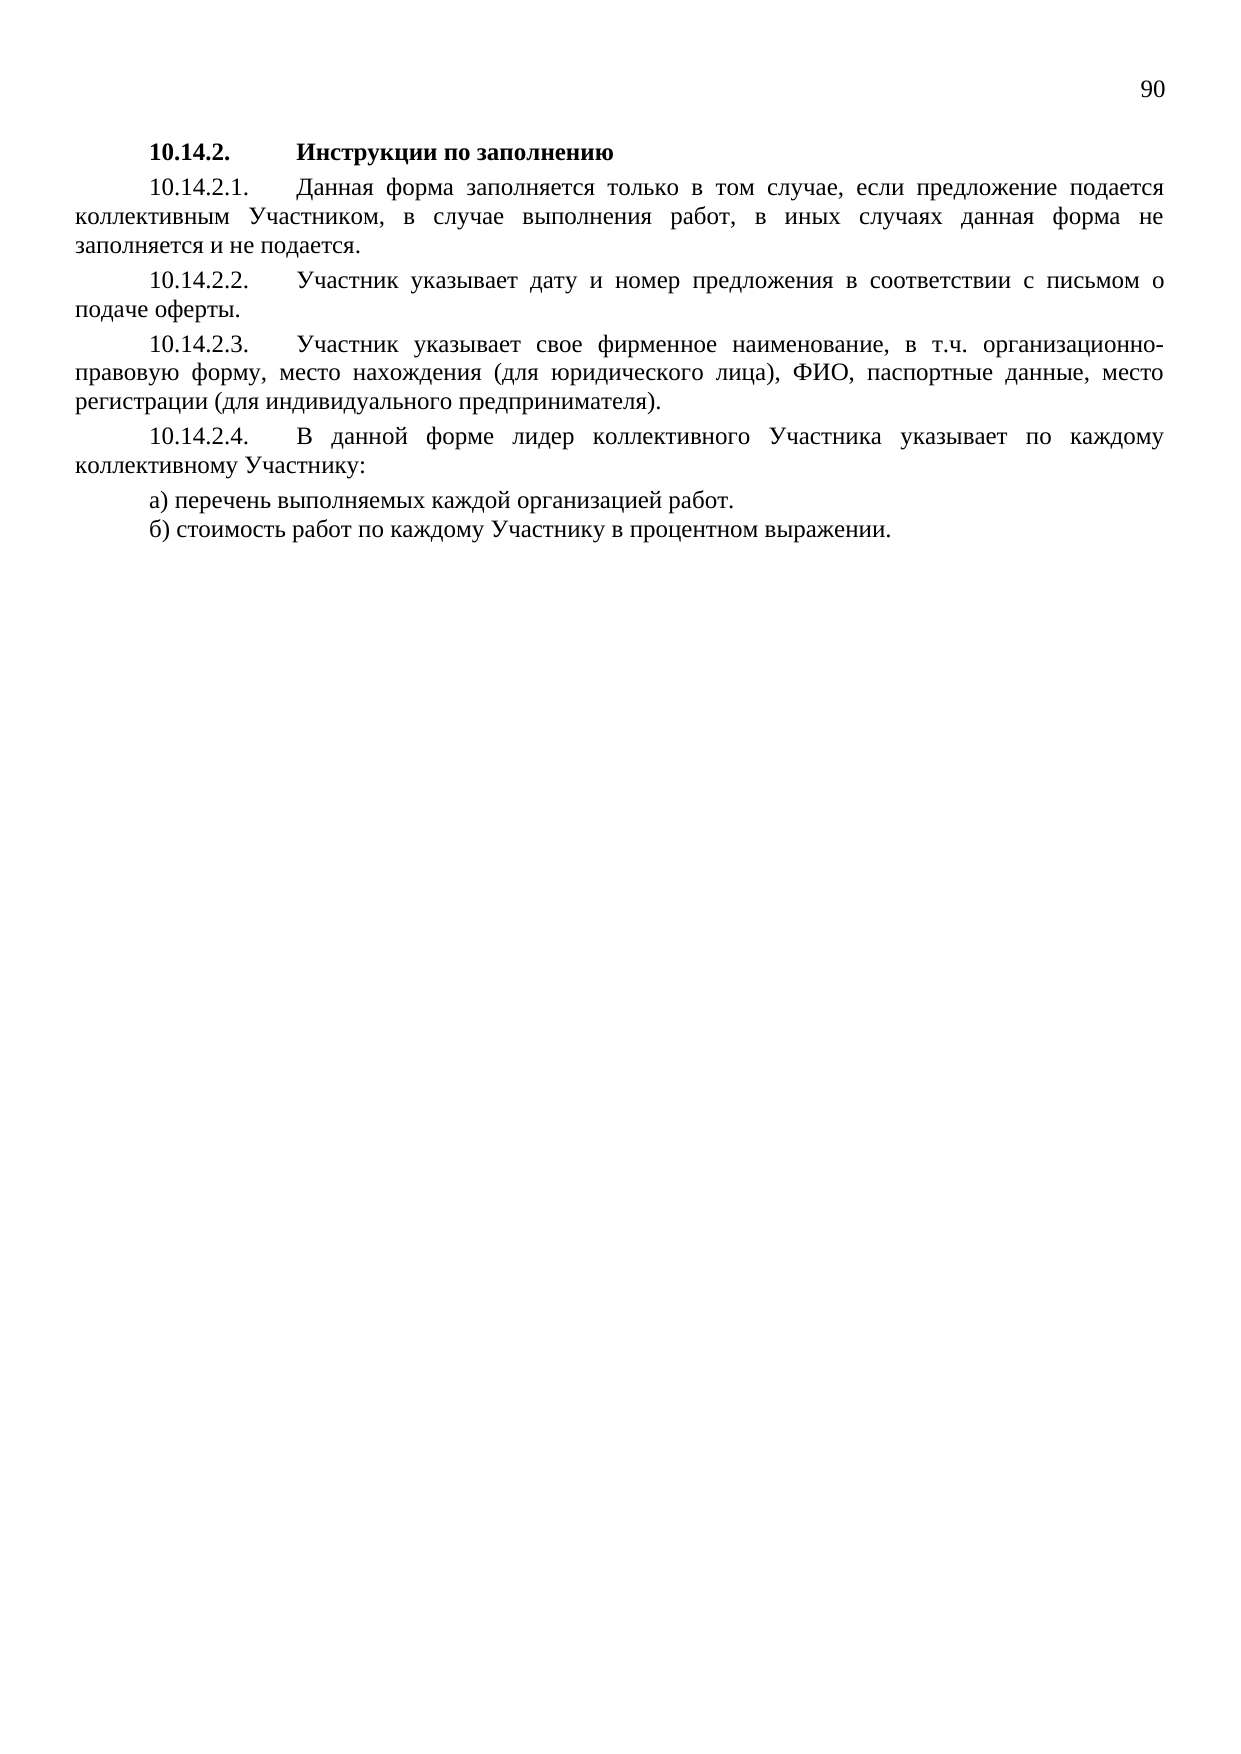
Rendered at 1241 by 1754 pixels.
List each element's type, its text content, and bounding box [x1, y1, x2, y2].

list Инструкции по заполнению [75, 137, 1165, 166]
list перечень выполняемых каждой организацией работ. [75, 485, 1165, 514]
list Данная форма заполняется только в том случае, если предложение подается коллективным Участником, в случае выполнения работ, в иных случаях данная форма не заполняется и не подается. [75, 172, 1165, 259]
list Участник указывает свое фирменное наименование, в т.ч. организационно-правовую форму, место нахождения (для юридического лица), ФИО, паспортные данные, место регистрации (для индивидуального предпринимателя). [75, 329, 1165, 415]
list Участник указывает дату и номер предложения в соответствии с письмом о подаче оферты. [75, 265, 1165, 322]
list В данной форме лидер коллективного Участника указывает по каждому коллективному Участнику: [75, 421, 1165, 479]
list стоимость работ по каждому Участнику в процентном выражении. [75, 514, 1165, 542]
